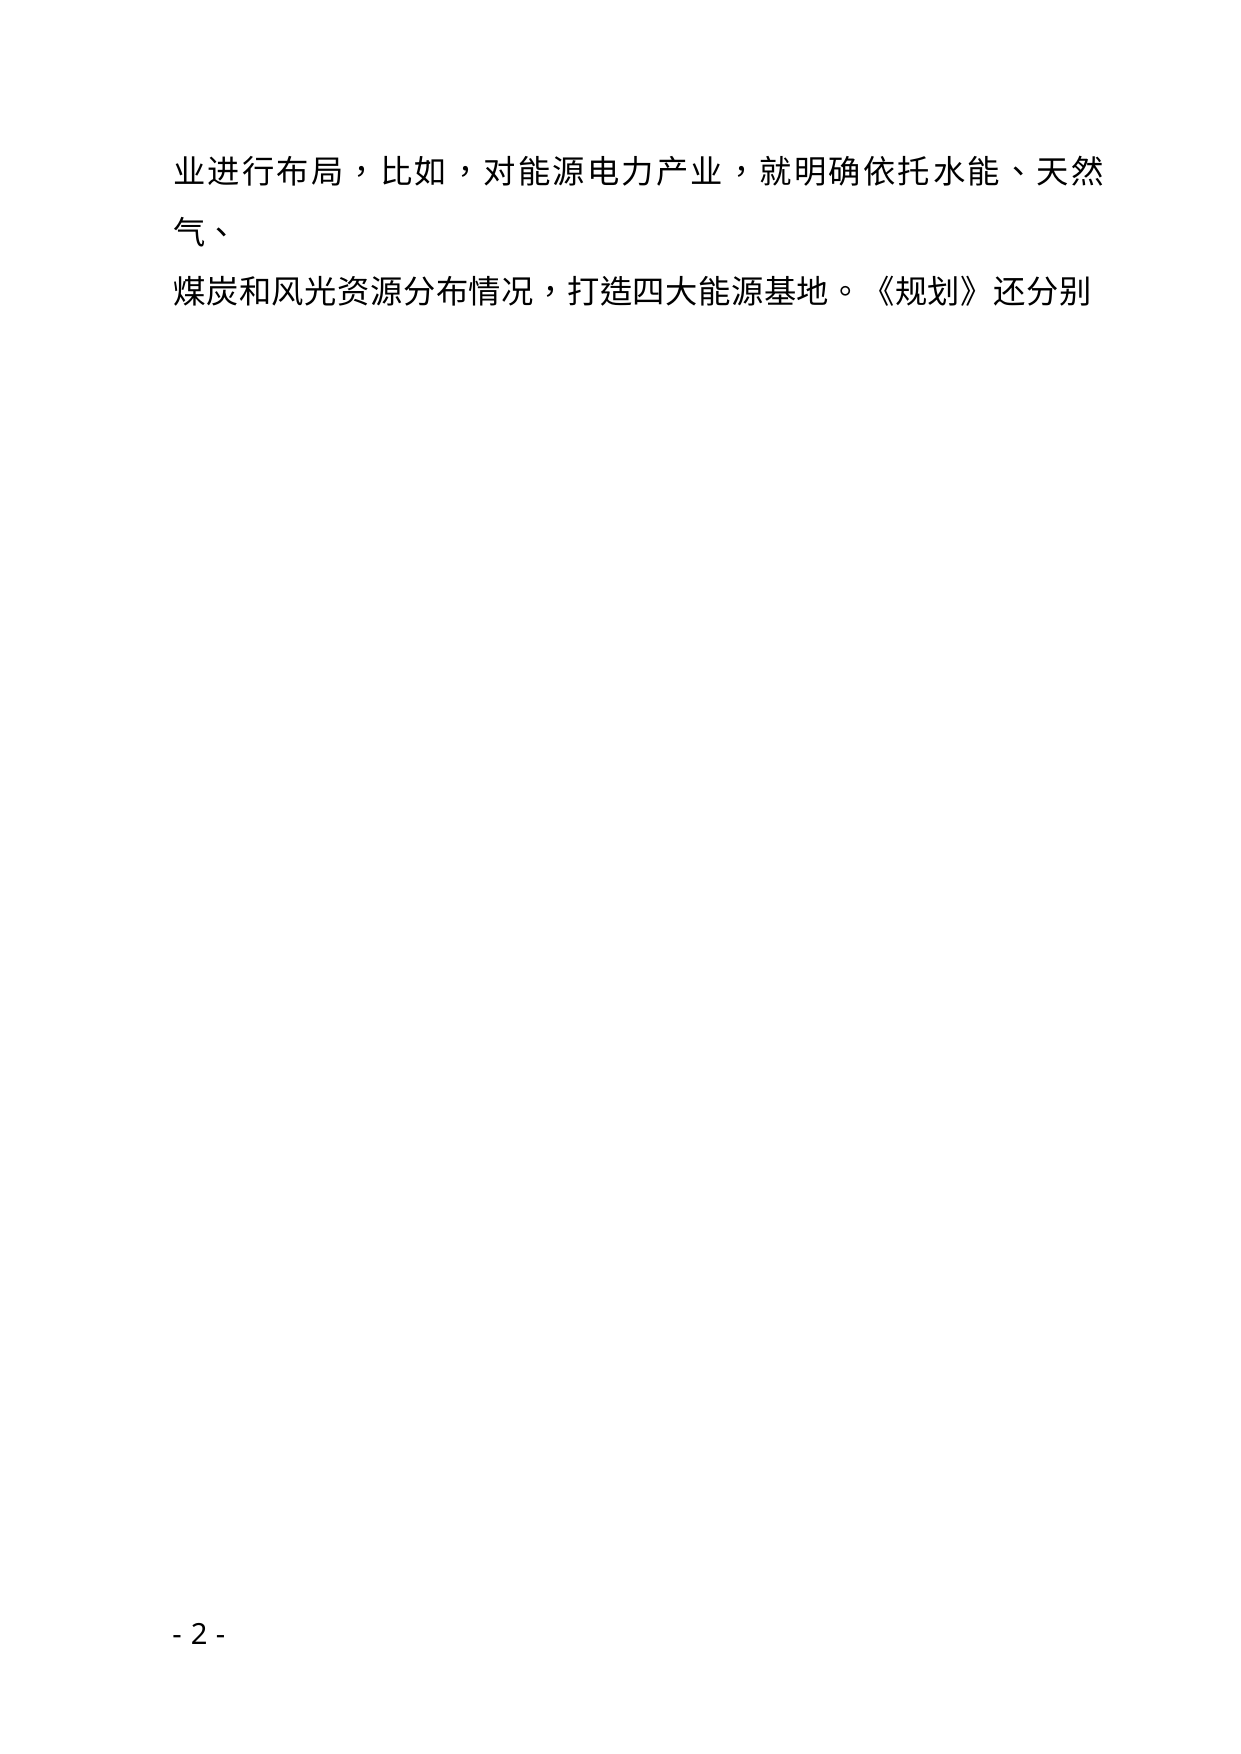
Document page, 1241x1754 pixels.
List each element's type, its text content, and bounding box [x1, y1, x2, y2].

text 煤炭和风光资源分布情况，打造四大能源基地。《规划》还分别 [173, 270, 1103, 311]
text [173, 149, 1103, 254]
